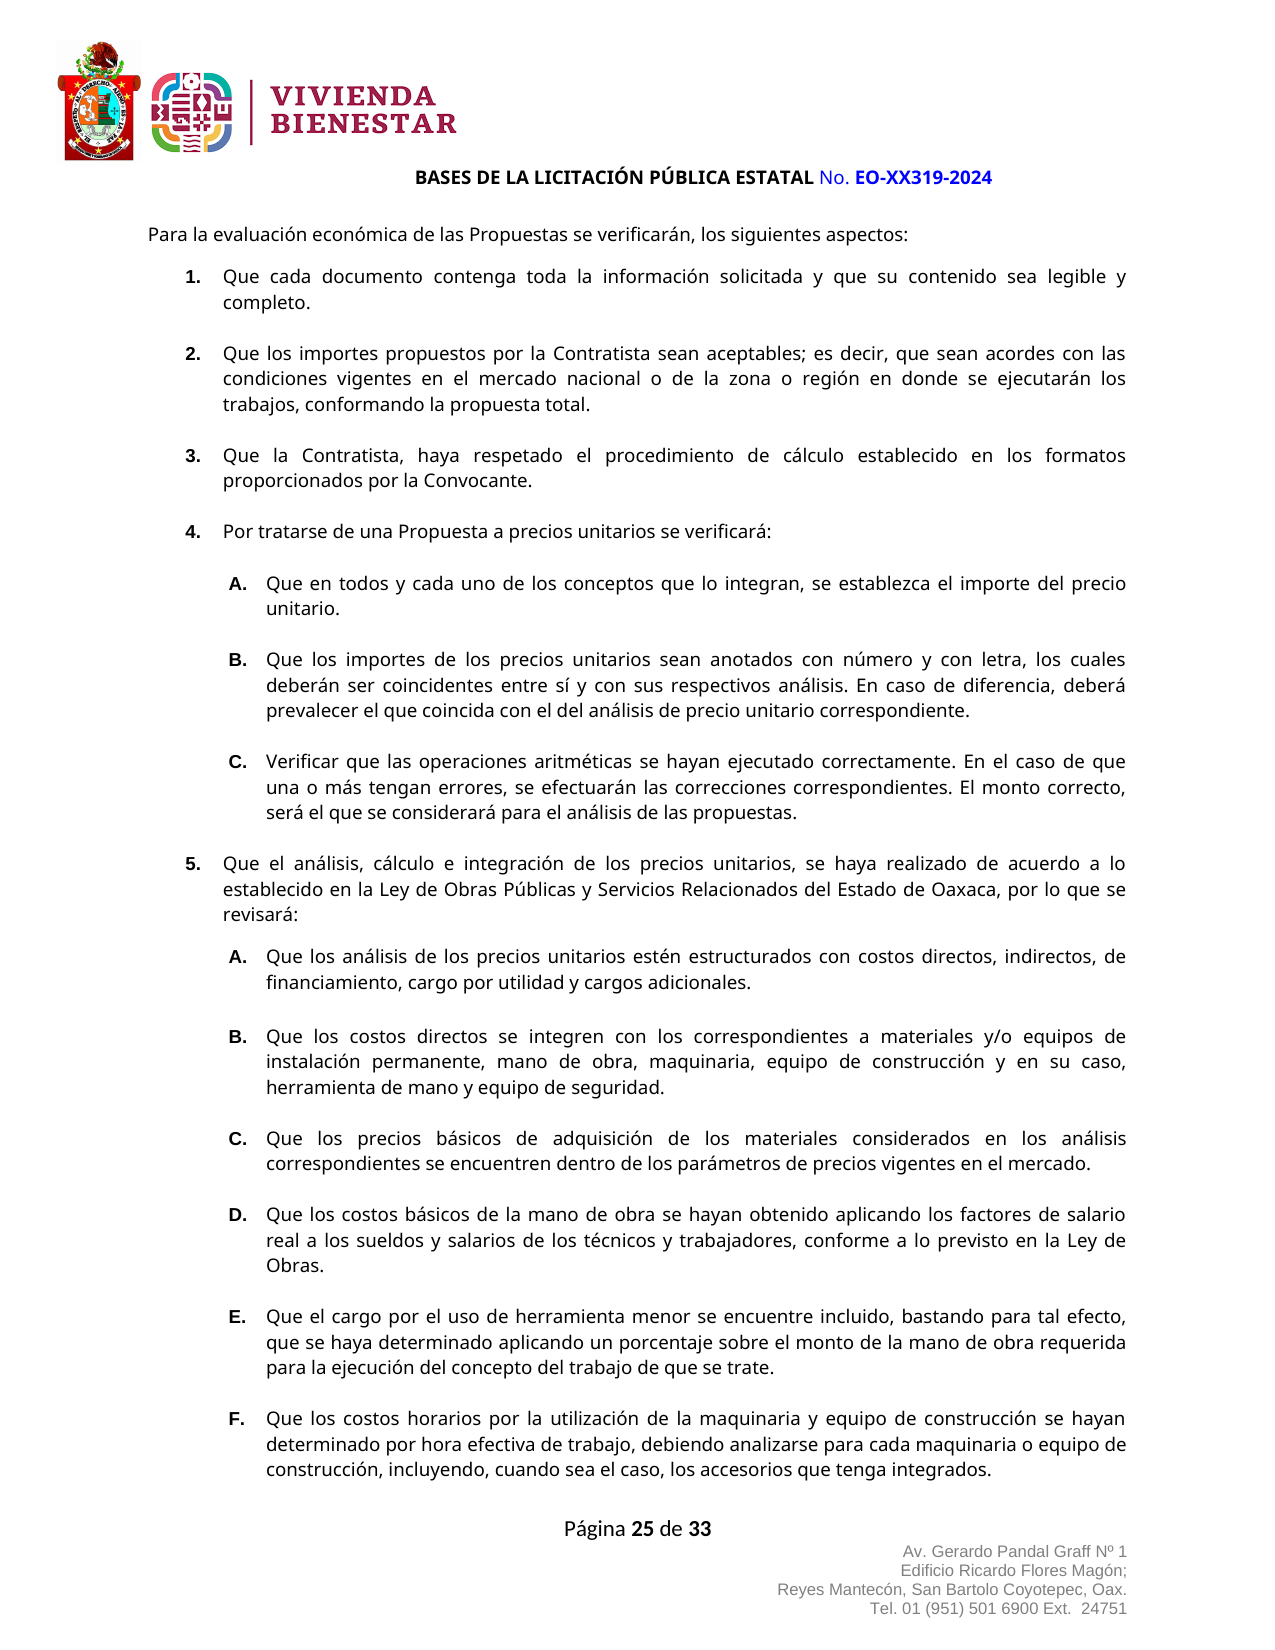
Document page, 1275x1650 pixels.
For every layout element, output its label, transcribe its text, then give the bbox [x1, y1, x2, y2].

list Que la Contratista, haya respetado el procedimiento de cálculo establecido en los formatos proporcionados por la Convocante. [185, 442, 1127, 493]
list Que los análisis de los precios unitarios estén estructurados con costos directos, indirectos, de financiamiento, cargo por utilidad y cargos adicionales. [228, 944, 1127, 995]
list Que los importes de los precios unitarios sean anotados con número y con letra, los cuales deberán ser coincidentes entre sí y con sus respectivos análisis. En caso de diferencia, deberá prevalecer el que coincida con el del análisis de precio unitario correspondiente. [228, 646, 1127, 723]
list Por tratarse de una Propuesta a precios unitarios se verificará: [185, 519, 1127, 544]
list Verificar que las operaciones aritméticas se hayan ejecutado correctamente. En el caso de que una o más tengan errores, se efectuarán las correcciones correspondientes. El monto correcto, será el que se considerará para el análisis de las propuestas. [228, 748, 1127, 825]
list Que cada documento contenga toda la información solicitada y que su contenido sea legible y completo. [185, 264, 1127, 315]
list Que el cargo por el uso de herramienta menor se encuentre incluido, bastando para tal efecto, que se haya determinado aplicando un porcentaje sobre el monto de la mano de obra requerida para la ejecución del concepto del trabajo de que se trate. [228, 1304, 1127, 1380]
list Que los costos básicos de la mano de obra se hayan obtenido aplicando los factores de salario real a los sueldos y salarios de los técnicos y trabajadores, conforme a lo previsto en la Ley de Obras. [228, 1202, 1127, 1278]
picture [55, 41, 143, 163]
picture [147, 64, 473, 161]
list Que los costos horarios por la utilización de la maquinaria y equipo de construcción se hayan determinado por hora efectiva de trabajo, debiendo analizarse para cada maquinaria o equipo de construcción, incluyendo, cuando sea el caso, los accesorios que tenga integrados. [228, 1406, 1127, 1482]
list Que en todos y cada uno de los conceptos que lo integran, se establezca el importe del precio unitario. [228, 570, 1127, 621]
list Que los precios básicos de adquisición de los materiales considerados en los análisis correspondientes se encuentren dentro de los parámetros de precios vigentes en el mercado. [228, 1125, 1127, 1176]
text Para la evaluación económica de las Propuestas se verificarán, los siguientes aspectos: [148, 221, 1127, 247]
list Que los costos directos se integren con los correspondientes a materiales y/o equipos de instalación permanente, mano de obra, maquinaria, equipo de construcción y en su caso, herramienta de mano y equipo de seguridad. [228, 1023, 1127, 1099]
list Que el análisis, cálculo e integración de los precios unitarios, se haya realizado de acuerdo a lo establecido en la Ley de Obras Públicas y Servicios Relacionados del Estado de Oaxaca, por lo que se revisará: [185, 851, 1127, 927]
list Que los importes propuestos por la Contratista sean aceptables; es decir, que sean acordes con las condiciones vigentes en el mercado nacional o de la zona o región en donde se ejecutarán los trabajos, conformando la propuesta total. [185, 340, 1127, 417]
